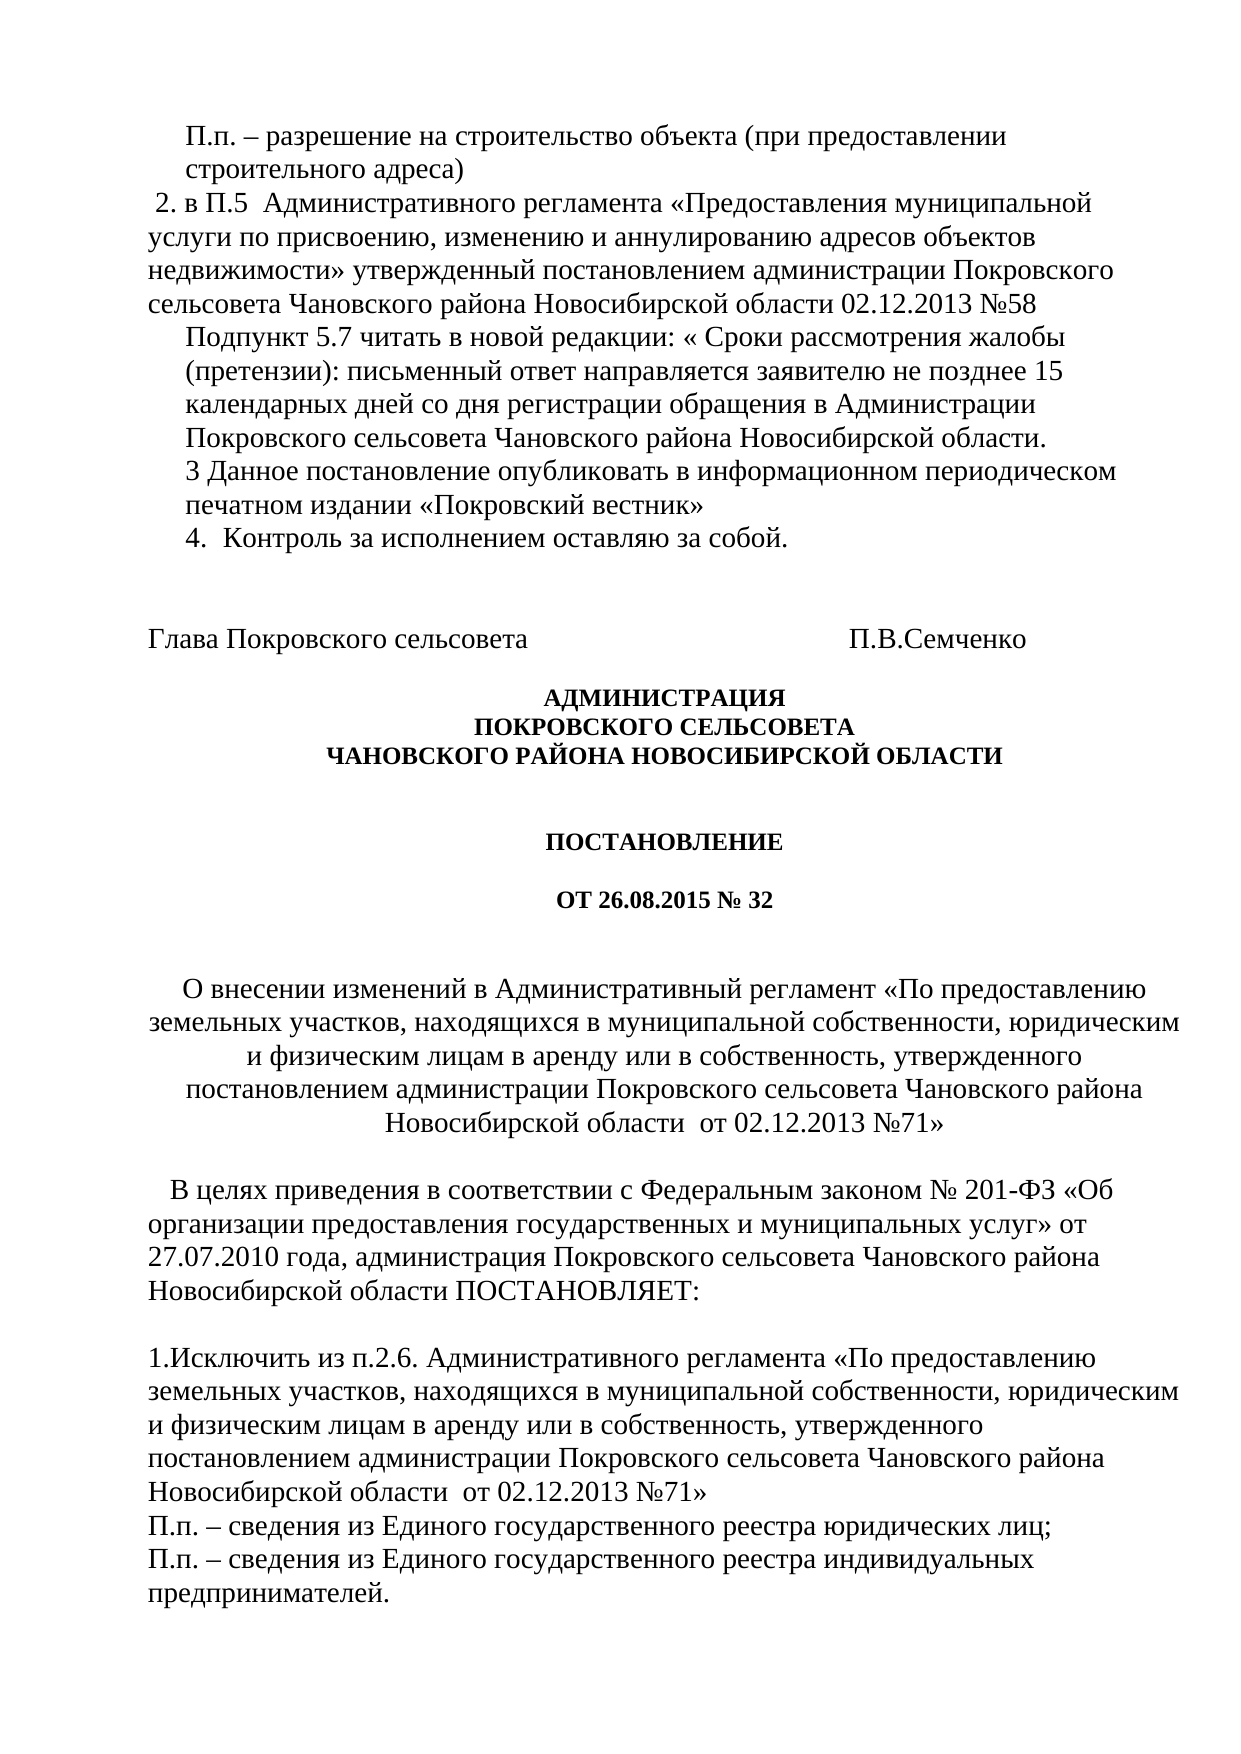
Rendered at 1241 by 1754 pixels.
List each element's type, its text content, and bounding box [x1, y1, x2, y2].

text Подпункт 5.7 читать в новой редакции: « Сроки рассмотрения жалобы (претензии): письменный ответ направляется заявителю не позднее 15 календарных дней со дня регистрации обращения в Администрации Покровского сельсовета Чановского района Новосибирской области. [185, 319, 1181, 453]
text В целях приведения в соответствии с Федеральным законом № 201-ФЗ «Об организации предоставления государственных и муниципальных услуг» от 27.07.2010 года, администрация Покровского сельсовета Чановского района Новосибирской области ПОСТАНОВЛЯЕТ: [148, 1172, 1181, 1306]
text ПОКРОВСКОГО СЕЛЬСОВЕТА [148, 712, 1181, 741]
text ОТ 26.08.2015 № 32 [148, 885, 1181, 913]
text П.п. – сведения из Единого государственного реестра юридических лиц; [148, 1508, 1181, 1541]
text 3 Данное постановление опубликовать в информационном периодическом печатном издании «Покровский вестник» [185, 453, 1181, 521]
text 2. в П.5 Административного регламента «Предоставления муниципальной услуги по присвоению, изменению и аннулированию адресов объектов недвижимости» утвержденный постановлением администрации Покровского сельсовета Чановского района Новосибирской области 02.12.2013 №58 [148, 185, 1181, 319]
text О внесении изменений в Административный регламент «По предоставлению земельных участков, находящихся в муниципальной собственности, юридическим и физическим лицам в аренду или в собственность, утвержденного постановлением администрации Покровского сельсовета Чановского района Новосибирской области от 02.12.2013 №71» [148, 971, 1181, 1139]
text АДМИНИСТРАЦИЯ [148, 683, 1181, 712]
text П.п. – сведения из Единого государственного реестра индивидуальных предпринимателей. [148, 1541, 1181, 1608]
text ЧАНОВСКОГО РАЙОНА НОВОСИБИРСКОЙ ОБЛАСТИ [148, 741, 1181, 770]
text Глава Покровского сельсовета П.В.Семченко [148, 621, 1181, 655]
text ПОСТАНОВЛЕНИЕ [148, 827, 1181, 856]
list Контроль за исполнением оставляю за собой. [185, 521, 1181, 554]
text П.п. – разрешение на строительство объекта (при предоставлении строительного адреса) [185, 118, 1181, 185]
text 1.Исключить из п.2.6. Административного регламента «По предоставлению земельных участков, находящихся в муниципальной собственности, юридическим и физическим лицам в аренду или в собственность, утвержденного постановлением администрации Покровского сельсовета Чановского района Новосибирской области от 02.12.2013 №71» [148, 1340, 1181, 1508]
